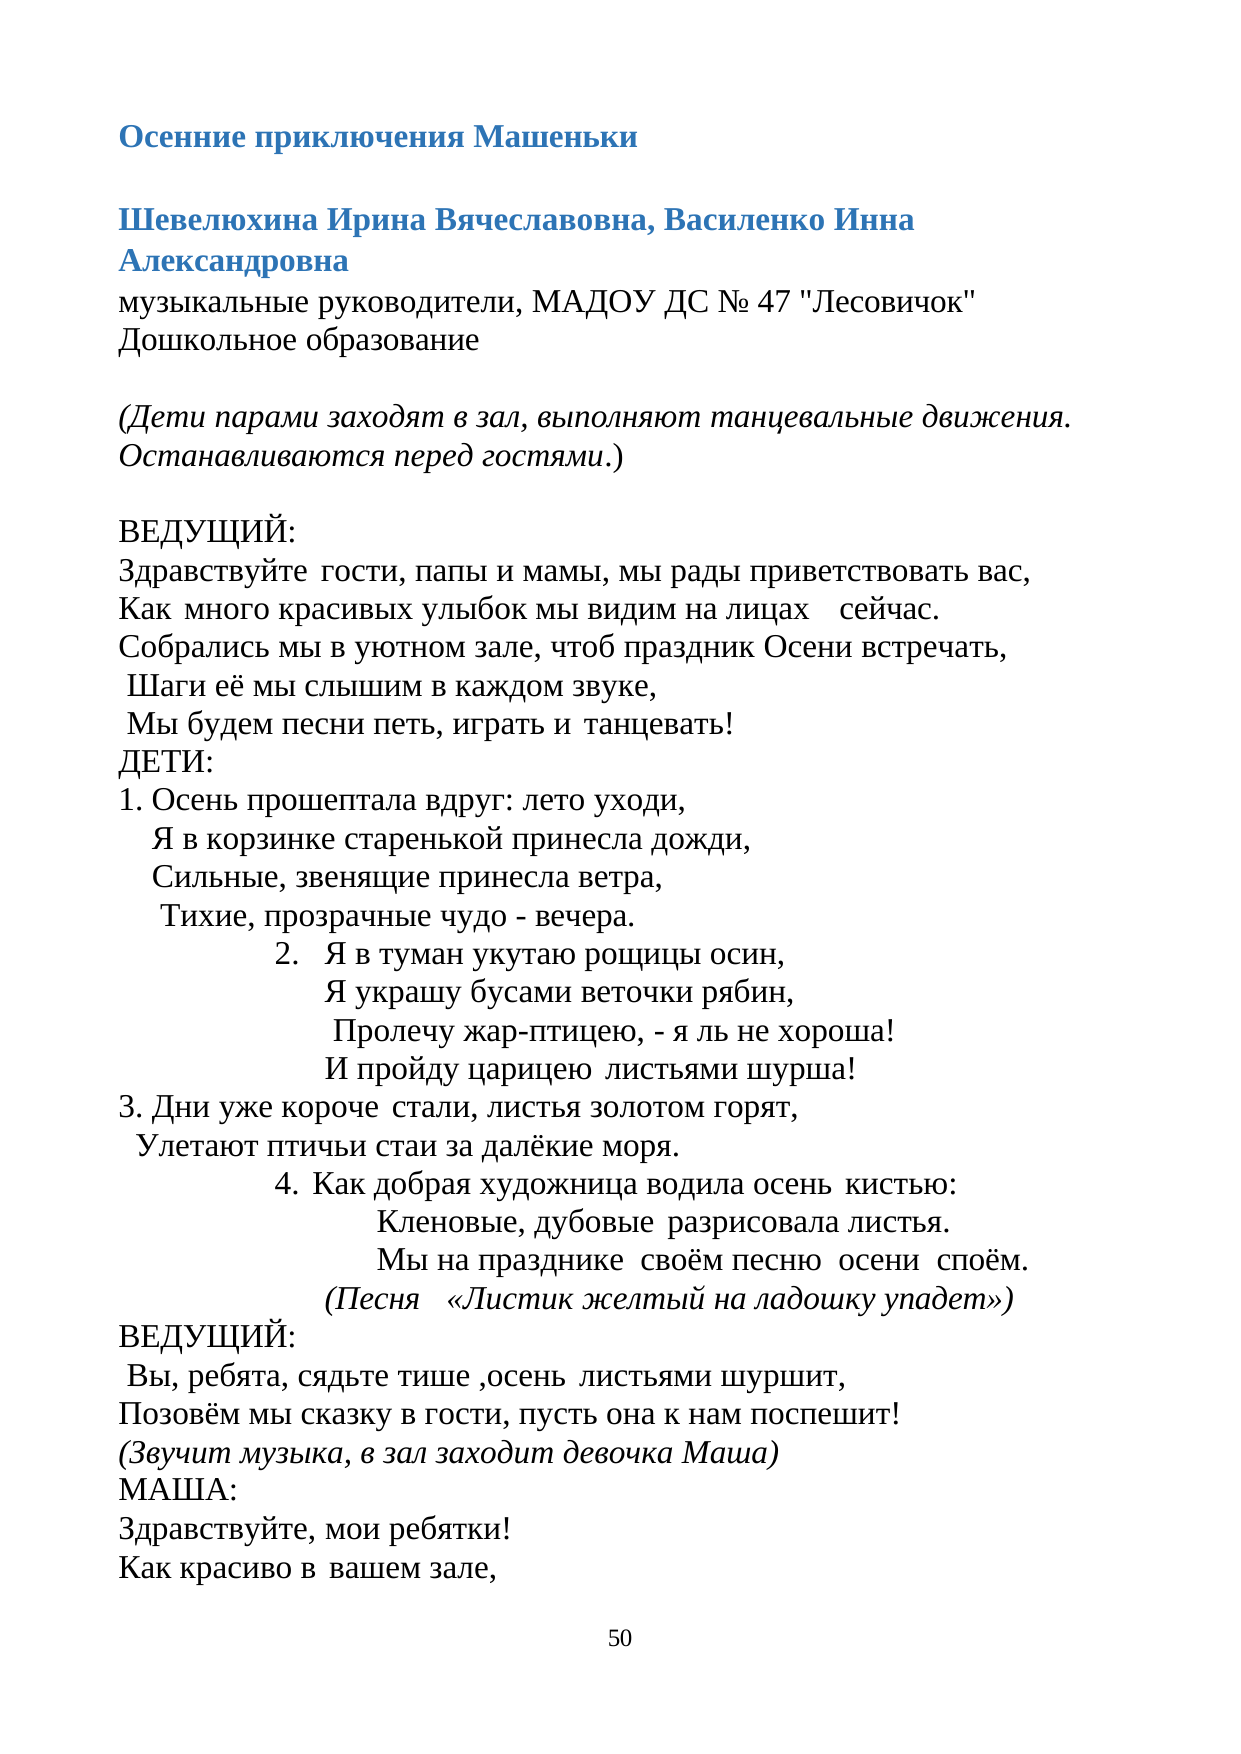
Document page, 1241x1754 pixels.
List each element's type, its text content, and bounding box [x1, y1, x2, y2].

text Шевелюхина Ирина Вячеславовна, Василенко Инна Александровна [118, 199, 1110, 278]
list Дни уже короче стали, листья золотом горят, Улетают птичьи стаи за далёкие моря. [118, 1087, 803, 1163]
text Осенние приключения Машеньки [118, 116, 1223, 154]
text Я в корзинке старенькой принесла дожди, Сильные, звенящие принесла ветра, [152, 818, 760, 895]
text Собрались мы в уютном зале, чтоб праздник Осени встречать, Шаги её мы слышим в каждом звуке, [118, 627, 1080, 703]
text (Песня «Листик желтый на ладошку упадет») [324, 1278, 1223, 1317]
text Вы, ребята, сядьте тише ,осень листьями шуршит, Позовём мы сказку в гости, пусть она к нам поспешит! (Звучит музыка, в зал заходит девочка Маша) [118, 1355, 913, 1470]
list Как добрая художница водила осень кистью: Кленовые, дубовые разрисовала листья. [274, 1163, 962, 1240]
text (Дети парами заходят в зал, выполняют танцевальные движения. Останавливаются перед гостями.) [118, 397, 1223, 473]
text Мы будем песни петь, играть и танцевать! ДЕТИ: [118, 703, 760, 780]
list Я в туман укутаю рощицы осин, Я украшу бусами веточки рябин, [274, 933, 794, 1010]
text музыкальные руководители, МАДОУ ДС № 47 "Лесовичок" [118, 282, 1223, 320]
text Тихие, прозрачные чудо - вечера. [160, 895, 1223, 933]
text МАША: [118, 1470, 1223, 1508]
text Здравствуйте, мои ребятки! Как красиво в вашем зале, [118, 1508, 543, 1585]
text Дошкольное образование [118, 320, 1223, 358]
text ВЕДУЩИЙ: [118, 512, 1223, 550]
text Пролечу жар-птицею, - я ль не хороша! И пройду царицею листьями шурша! [324, 1010, 913, 1087]
list Осень прошептала вдруг: лето уходи, [118, 780, 1223, 818]
text Мы на празднике своём песню осени споём. [376, 1240, 1223, 1278]
text ВЕДУЩИЙ: [118, 1317, 1223, 1355]
text Здравствуйте гости, папы и мамы, мы рады приветствовать вас, Как много красивых улыбок мы видим на лицах сейчас. [118, 550, 1033, 627]
